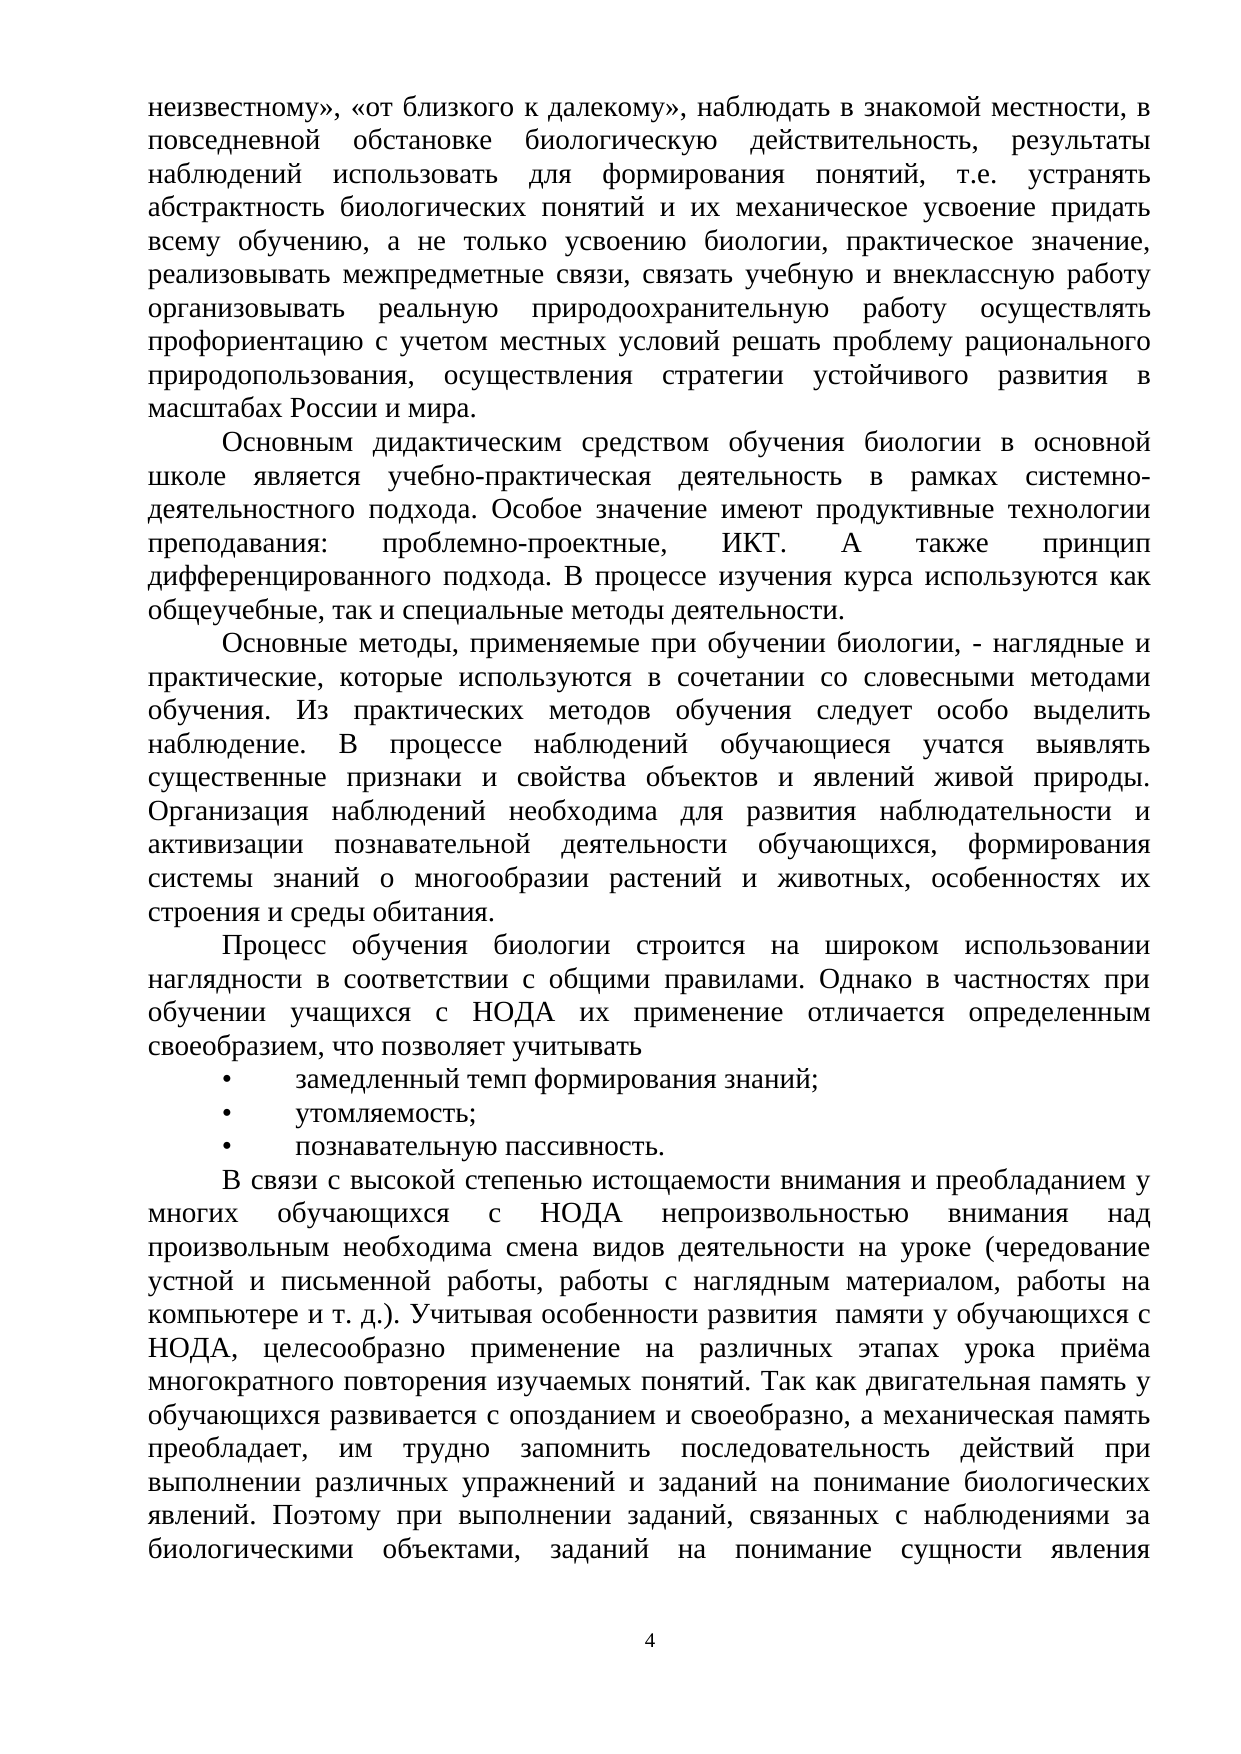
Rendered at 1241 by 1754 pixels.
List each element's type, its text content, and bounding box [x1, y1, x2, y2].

text Основные методы, применяемые при обучении биологии, - наглядные и практические, которые используются в сочетании со словесными методами обучения. Из практических методов обучения следует особо выделить наблюдение. В процессе наблюдений обучающиеся учатся выявлять существенные признаки и свойства объектов и явлений живой природы. Организация наблюдений необходима для развития наблюдательности и активизации познавательной деятельности обучающихся, формирования системы знаний о многообразии растений и животных, особенностях их строения и среды обитания. [148, 625, 1152, 927]
text • познавательную пассивность. [148, 1128, 1152, 1162]
text Основным дидактическим средством обучения биологии в основной школе является учебно-практическая деятельность в рамках системно-деятельностного подхода. Особое значение имеют продуктивные технологии преподавания: проблемно-проектные, ИКТ. А также принцип дифференцированного подхода. В процессе изучения курса используются как общеучебные, так и специальные методы деятельности. [148, 424, 1152, 625]
text • утомляемость; [148, 1095, 1152, 1128]
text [148, 89, 1152, 424]
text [148, 1162, 1152, 1564]
text • замедленный темп формирования знаний; [148, 1061, 1152, 1095]
text Процесс обучения биологии строится на широком использовании наглядности в соответствии с общими правилами. Однако в частностях при обучении учащихся с НОДА их применение отличается определенным своеобразием, что позволяет учитывать [148, 927, 1152, 1061]
